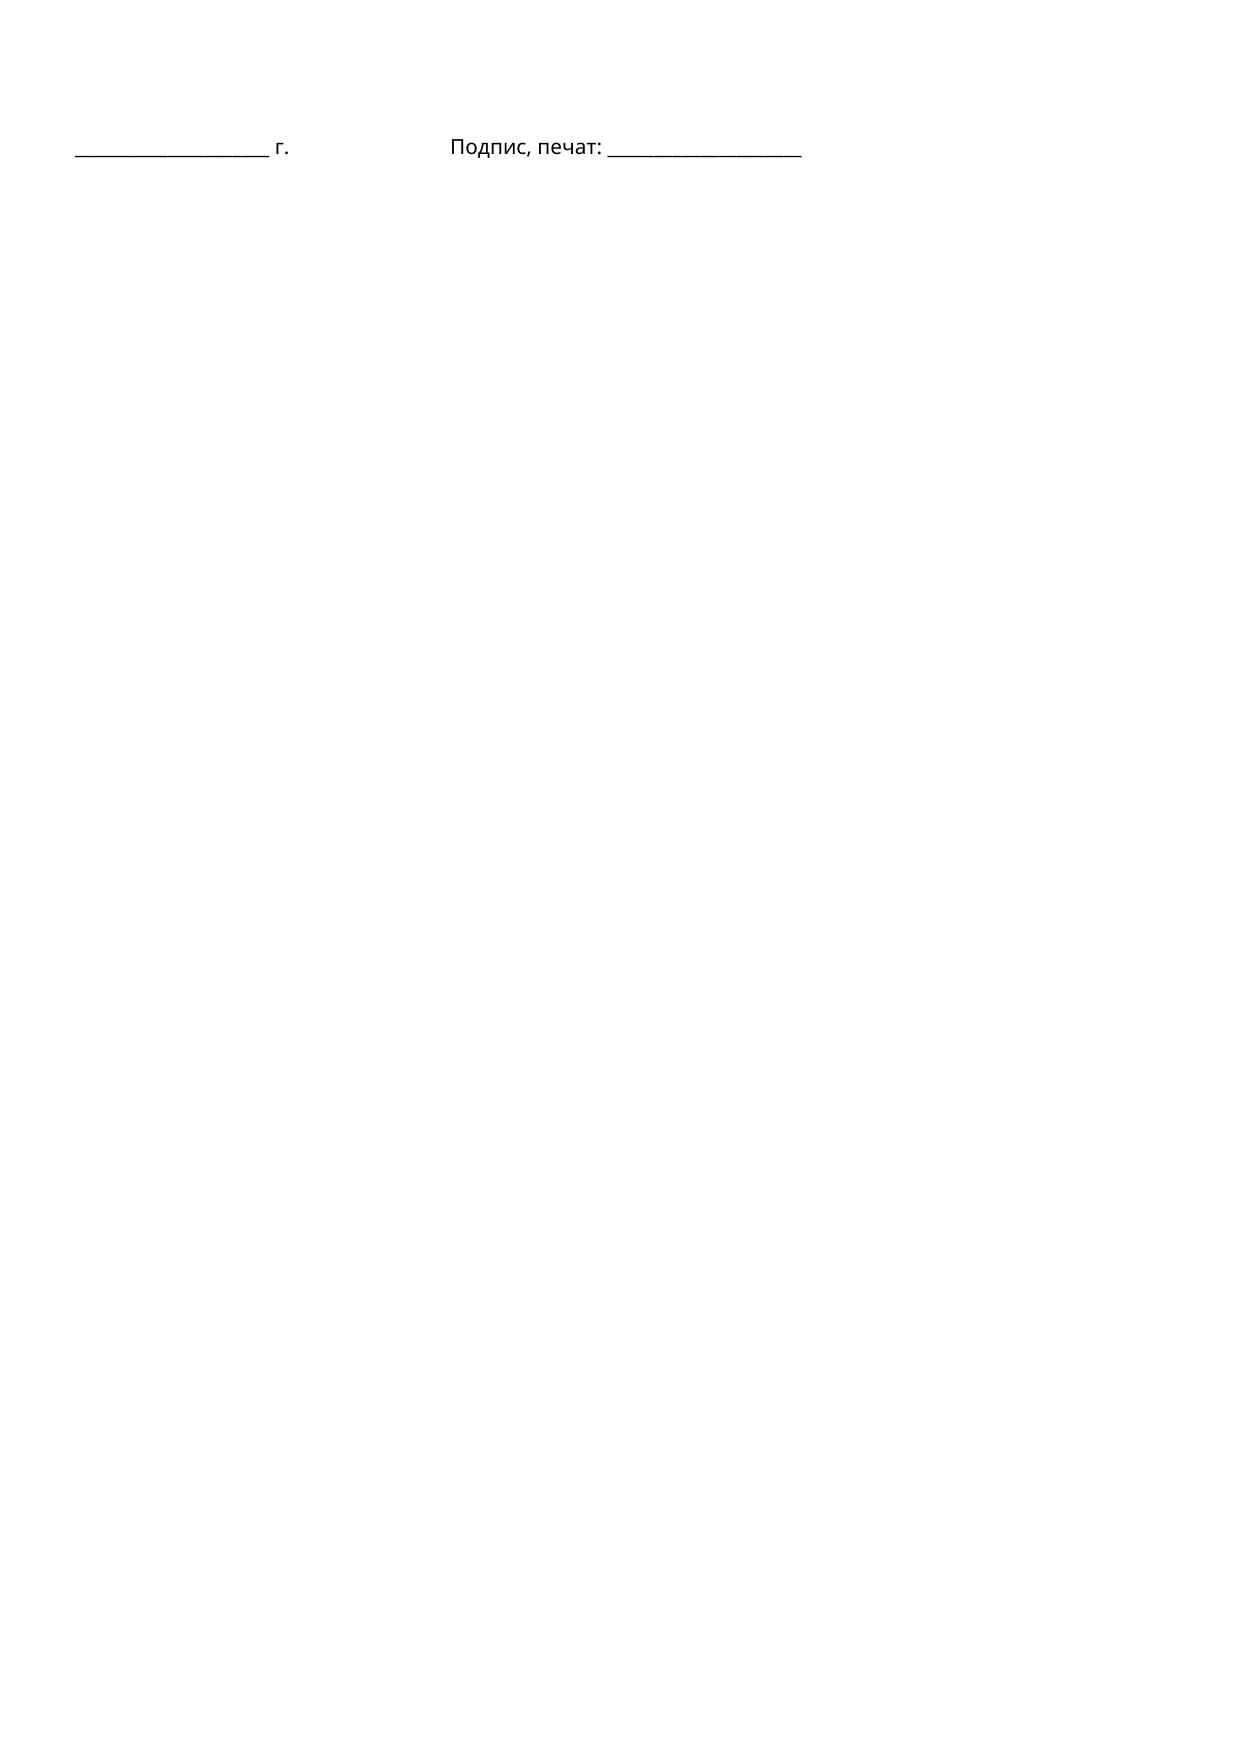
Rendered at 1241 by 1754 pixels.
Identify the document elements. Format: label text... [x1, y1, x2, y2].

text _____________________ г. Подпис, печат: _____________________ [75, 132, 1165, 160]
